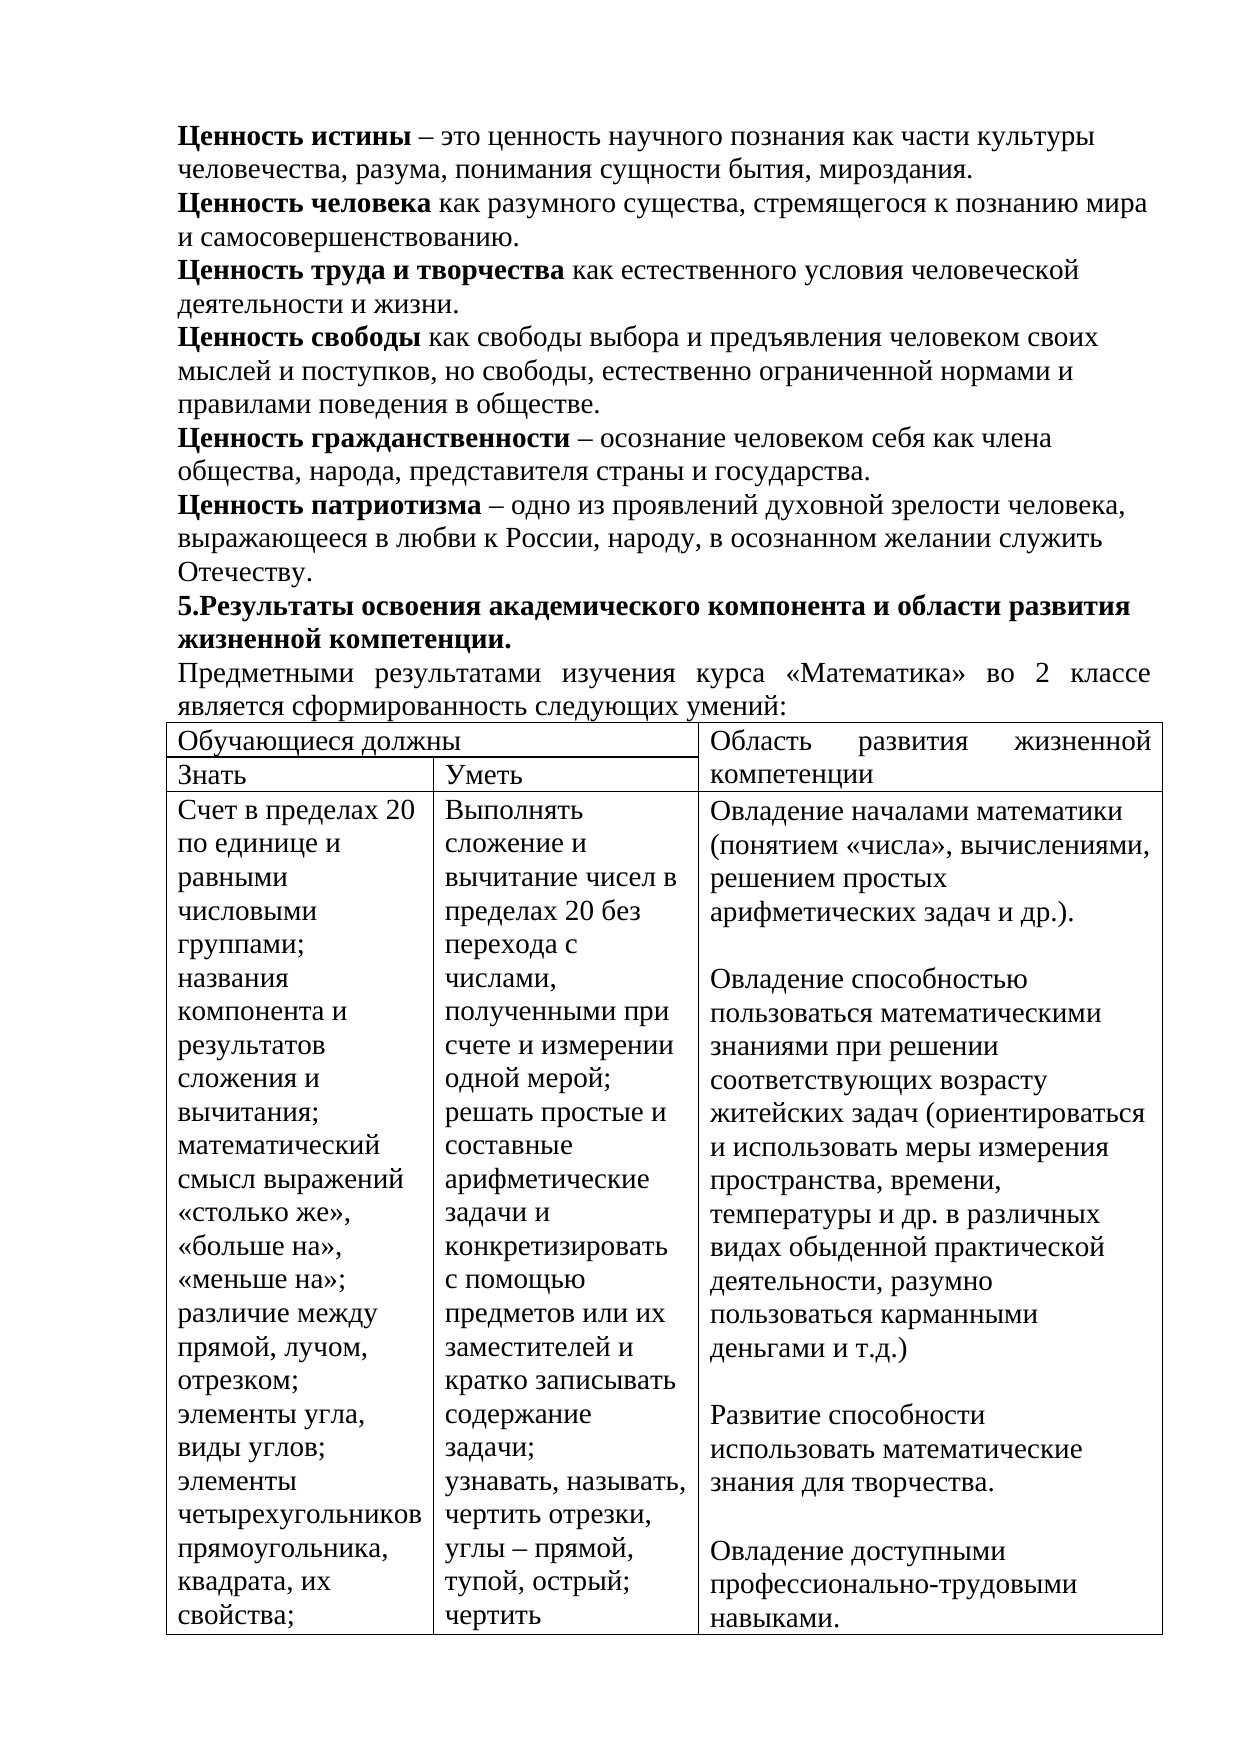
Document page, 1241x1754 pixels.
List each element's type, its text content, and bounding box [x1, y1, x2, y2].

text 5.Результаты освоения академического компонента и области развития жизненной компетенции. [177, 588, 1152, 655]
table_cell Уметь [434, 758, 698, 791]
text Ценность патриотизма – одно из проявлений духовной зрелости человека, выражающееся в любви к России, народу, в осознанном желании служить Отечеству. [177, 487, 1152, 588]
text Ценность человека как разумного существа, стремящегося к познанию мира и самосовершенствованию. [177, 185, 1152, 252]
text Предметными результатами изучения курса «Математика» во 2 классе является сформированность следующих умений: [177, 655, 1152, 722]
table_cell Знать [167, 758, 433, 791]
text Ценность гражданственности – осознание человеком себя как члена общества, народа, представителя страны и государства. [177, 420, 1152, 487]
table_header Область развития жизненной компетенции [699, 723, 1162, 791]
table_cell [167, 792, 433, 1633]
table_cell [434, 792, 698, 1633]
table_header Обучающиеся должны [167, 723, 698, 756]
text Ценность труда и творчества как естественного условия человеческой деятельности и жизни. [177, 252, 1152, 319]
text Ценность истины – это ценность научного познания как части культуры человечества, разума, понимания сущности бытия, мироздания. [177, 118, 1152, 185]
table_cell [699, 792, 1162, 1633]
text Ценность свободы как свободы выбора и предъявления человеком своих мыслей и поступков, но свободы, естественно ограниченной нормами и правилами поведения в обществе. [177, 319, 1152, 420]
